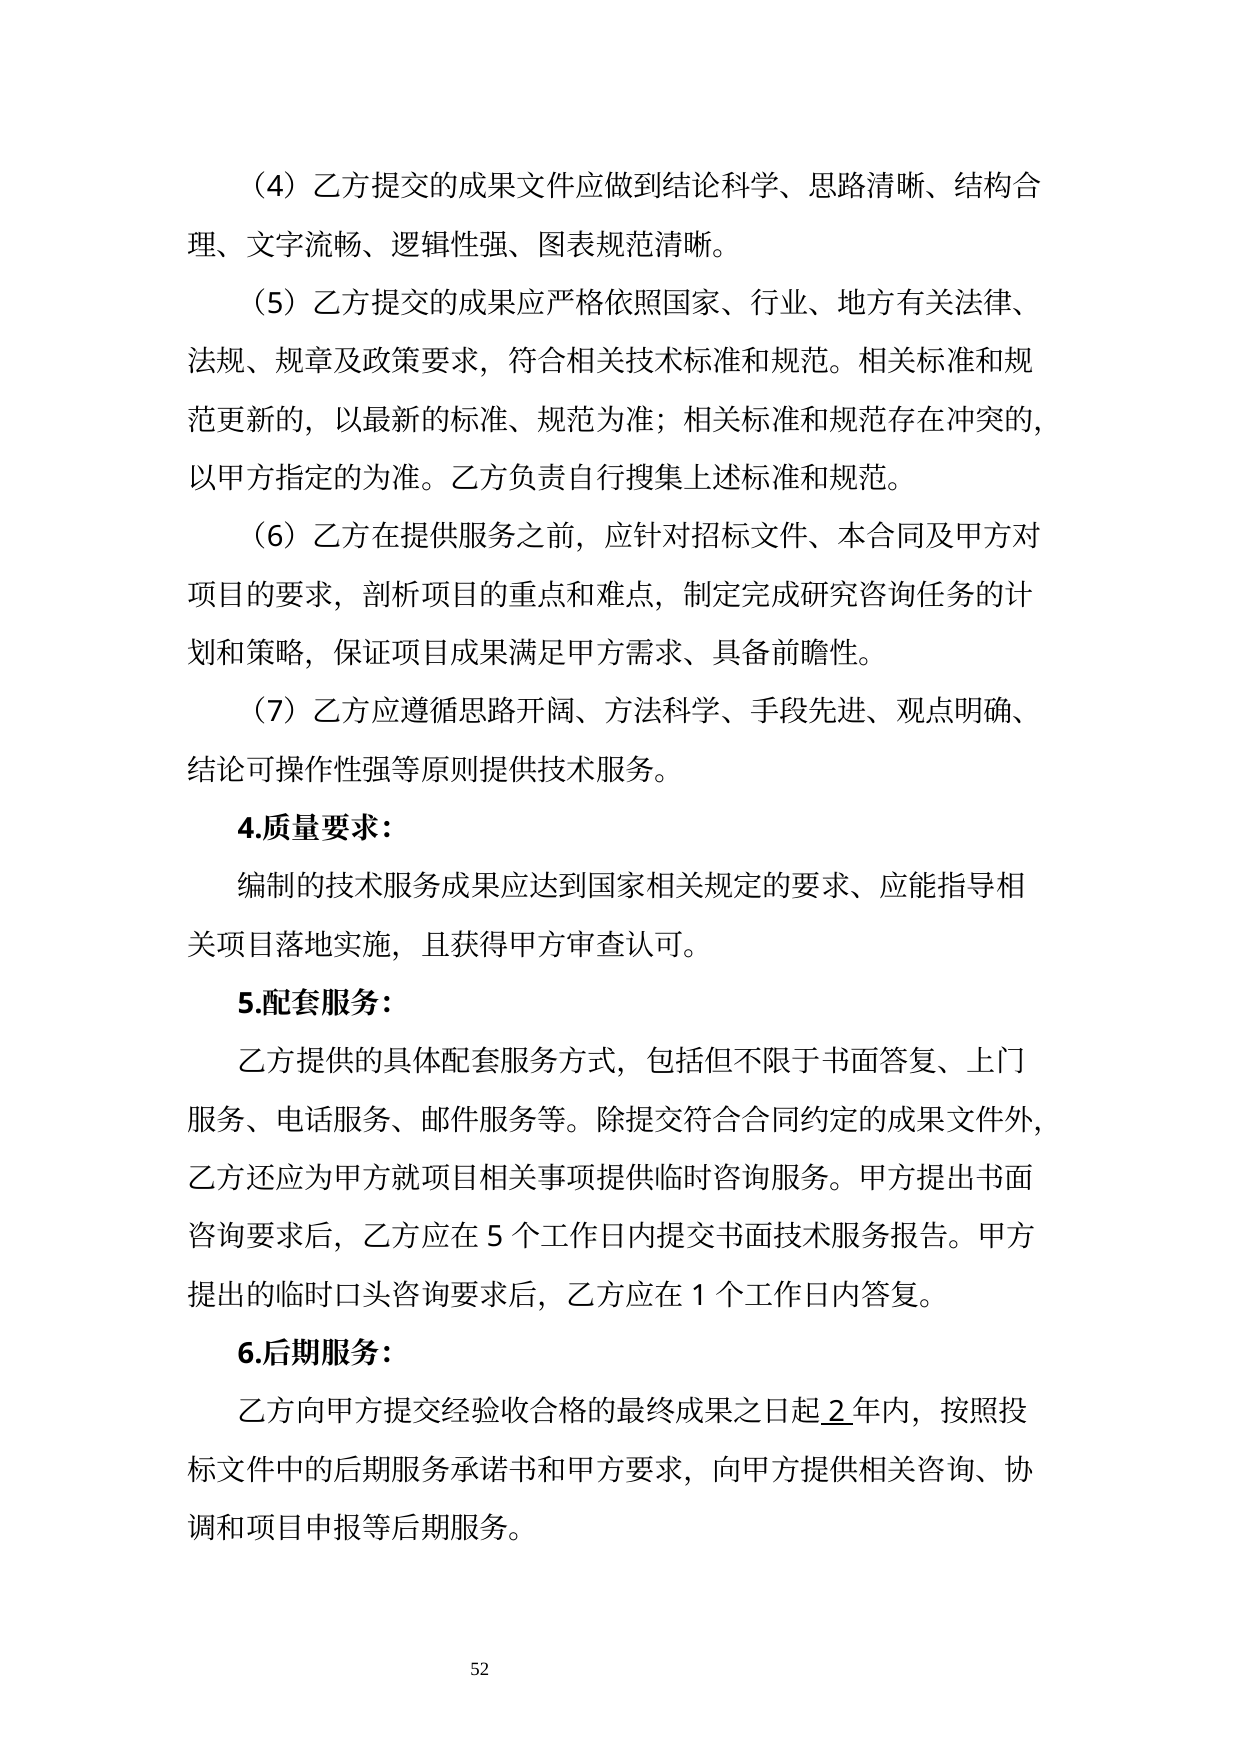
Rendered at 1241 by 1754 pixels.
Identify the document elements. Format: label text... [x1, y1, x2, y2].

text （5）乙方提交的成果应严格依照国家、行业、地方有关法律、法规、规章及政策要求，符合相关技术标准和规范。相关标准和规范更新的，以最新的标准、规范为准；相关标准和规范存在冲突的，以甲方指定的为准。乙方负责自行搜集上述标准和规范。 [187, 267, 1053, 500]
text 编制的技术服务成果应达到国家相关规定的要求、应能指导相关项目落地实施，且获得甲方审查认可。 [187, 850, 1053, 967]
text 6.后期服务： [187, 1317, 1053, 1375]
text 5.配套服务： [187, 967, 1053, 1025]
text （4）乙方提交的成果文件应做到结论科学、思路清晰、结构合理、文字流畅、逻辑性强、图表规范清晰。 [187, 150, 1053, 267]
text （6）乙方在提供服务之前，应针对招标文件、本合同及甲方对项目的要求，剖析项目的重点和难点，制定完成研究咨询任务的计划和策略，保证项目成果满足甲方需求、具备前瞻性。 [187, 500, 1053, 675]
text 乙方提供的具体配套服务方式，包括但不限于书面答复、上门 服务、电话服务、邮件服务等。除提交符合合同约定的成果文件外，乙方还应为甲方就项目相关事项提供临时咨询服务。甲方提出书面咨询要求后，乙方应在 5 个工作日内提交书面技术服务报告。甲方提出的临时口头咨询要求后，乙方应在 1 个工作日内答复。 [187, 1025, 1053, 1317]
text （7）乙方应遵循思路开阔、方法科学、手段先进、观点明确、结论可操作性强等原则提供技术服务。 [187, 675, 1053, 792]
text 4.质量要求： [187, 792, 1053, 850]
text 乙方向甲方提交经验收合格的最终成果之日起 2 年内，按照投标文件中的后期服务承诺书和甲方要求，向甲方提供相关咨询、协调和项目申报等后期服务。 [187, 1375, 1053, 1550]
